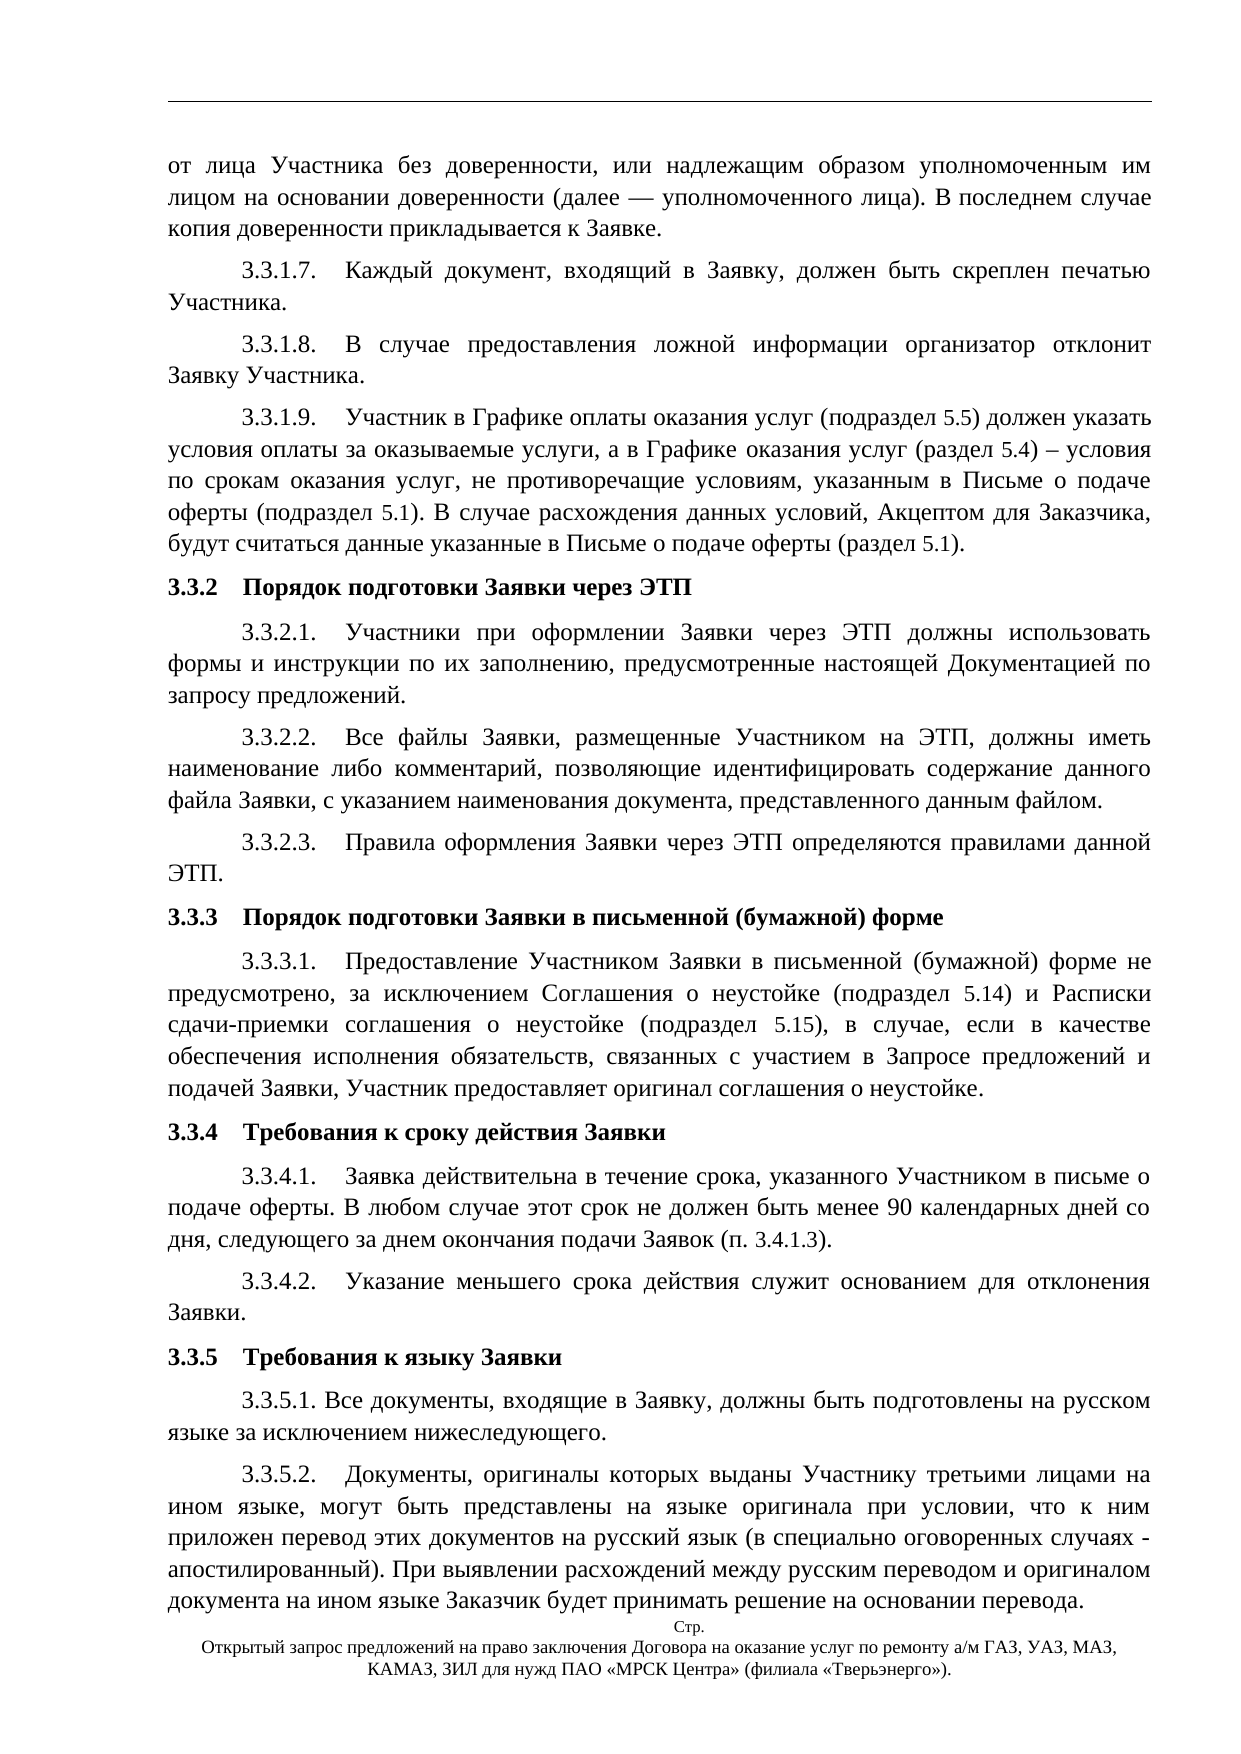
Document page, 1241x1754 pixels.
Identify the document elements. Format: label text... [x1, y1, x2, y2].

list Документы, оригиналы которых выданы Участнику третьими лицами на ином языке, могут быть представлены на языке оригинала при условии, что к ним приложен перевод этих документов на русский язык (в специально оговоренных случаях - апостилированный). При выявлении расхождений между русским переводом и оригиналом документа на ином языке Заказчик будет принимать решение на основании перевода. [168, 1459, 1152, 1614]
list Каждый документ, входящий в Заявку, должен быть скреплен печатью Участника. [168, 255, 1152, 315]
list Правила оформления Заявки через ЭТП определяются правилами данной ЭТП. [168, 827, 1152, 887]
list Заявка действительна в течение срока, указанного Участником в письме о подаче оферты. В любом случае этот срок не должен быть менее 90 календарных дней со дня, следующего за днем окончания подачи Заявок (п. 3.4.1.3). [168, 1161, 1151, 1253]
list Участники при оформлении Заявки через ЭТП должны использовать формы и инструкции по их заполнению, предусмотренные настоящей Документацией по запросу предложений. [168, 617, 1152, 708]
list Все файлы Заявки, размещенные Участником на ЭТП, должны иметь наименование либо комментарий, позволяющие идентифицировать содержание данного файла Заявки, с указанием наименования документа, представленного данным файлом. [168, 722, 1152, 813]
subtitle Требования к сроку действия Заявки [168, 1117, 1152, 1146]
list В случае предоставления ложной информации организатор отклонит Заявку Участника. [168, 329, 1152, 389]
list Предоставление Участником Заявки в письменной (бумажной) форме не предусмотрено, за исключением Соглашения о неустойке (подраздел 5.14) и Расписки сдачи-приемки соглашения о неустойке (подраздел 5.15), в случае, если в качестве обеспечения исполнения обязательств, связанных с участием в Запросе предложений и подачей Заявки, Участник предоставляет оригинал соглашения о неустойке. [168, 946, 1152, 1101]
subtitle Требования к языку Заявки [168, 1342, 1152, 1370]
list Участник в Графике оплаты оказания услуг (подраздел 5.5) должен указать условия оплаты за оказываемые услуги, а в Графике оказания услуг (раздел 5.4) – условия по срокам оказания услуг, не противоречащие условиям, указанным в Письме о подаче оферты (подраздел 5.1). В случае расхождения данных условий, Акцептом для Заказчика, будут считаться данные указанные в Письме о подаче оферты (раздел 5.1). [168, 402, 1152, 557]
text 3.3.5.1. Все документы, входящие в Заявку, должны быть подготовлены на русском языке за исключением нижеследующего. [168, 1386, 1152, 1446]
subtitle Порядок подготовки Заявки через ЭТП [168, 572, 1152, 601]
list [168, 150, 1152, 242]
subtitle Порядок подготовки Заявки в письменной (бумажной) форме [168, 902, 1152, 931]
list Указание меньшего срока действия служит основанием для отклонения Заявки. [168, 1266, 1151, 1326]
